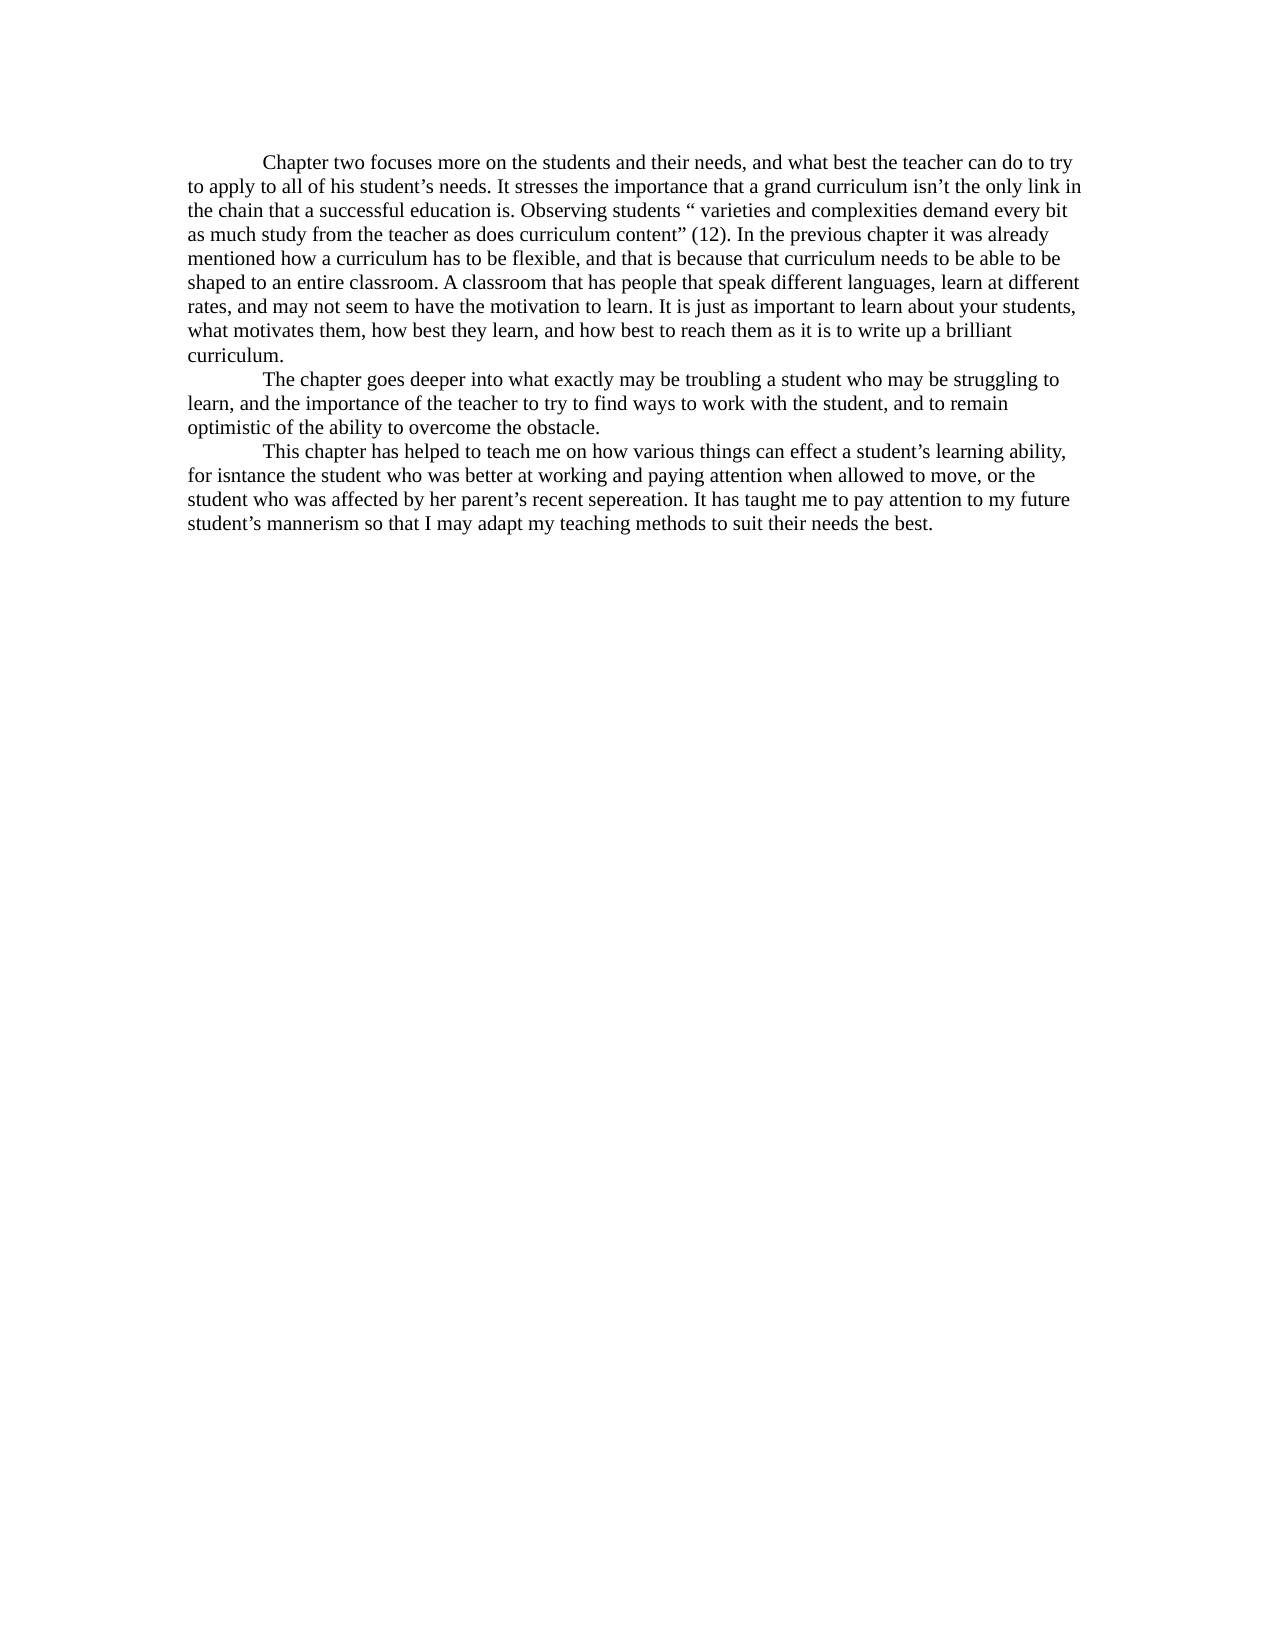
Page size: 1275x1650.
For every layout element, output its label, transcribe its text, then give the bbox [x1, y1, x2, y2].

text This chapter has helped to teach me on how various things can effect a student’s learning ability, for isntance the student who was better at working and paying attention when allowed to move, or the student who was affected by her parent’s recent sepereation. It has taught me to pay attention to my future student’s mannerism so that I may adapt my teaching methods to suit their needs the best. [187, 439, 1087, 535]
text Chapter two focuses more on the students and their needs, and what best the teacher can do to try to apply to all of his student’s needs. It stresses the importance that a grand curriculum isn’t the only link in the chain that a successful education is. Observing students “ varieties and complexities demand every bit as much study from the teacher as does curriculum content” (12). In the previous chapter it was already mentioned how a curriculum has to be flexible, and that is because that curriculum needs to be able to be shaped to an entire classroom. A classroom that has people that speak different languages, learn at different rates, and may not seem to have the motivation to learn. It is just as important to learn about your students, what motivates them, how best they learn, and how best to reach them as it is to write up a brilliant curriculum. [187, 150, 1087, 367]
text The chapter goes deeper into what exactly may be troubling a student who may be struggling to learn, and the importance of the teacher to try to find ways to work with the student, and to remain optimistic of the ability to overcome the obstacle. [187, 367, 1087, 439]
